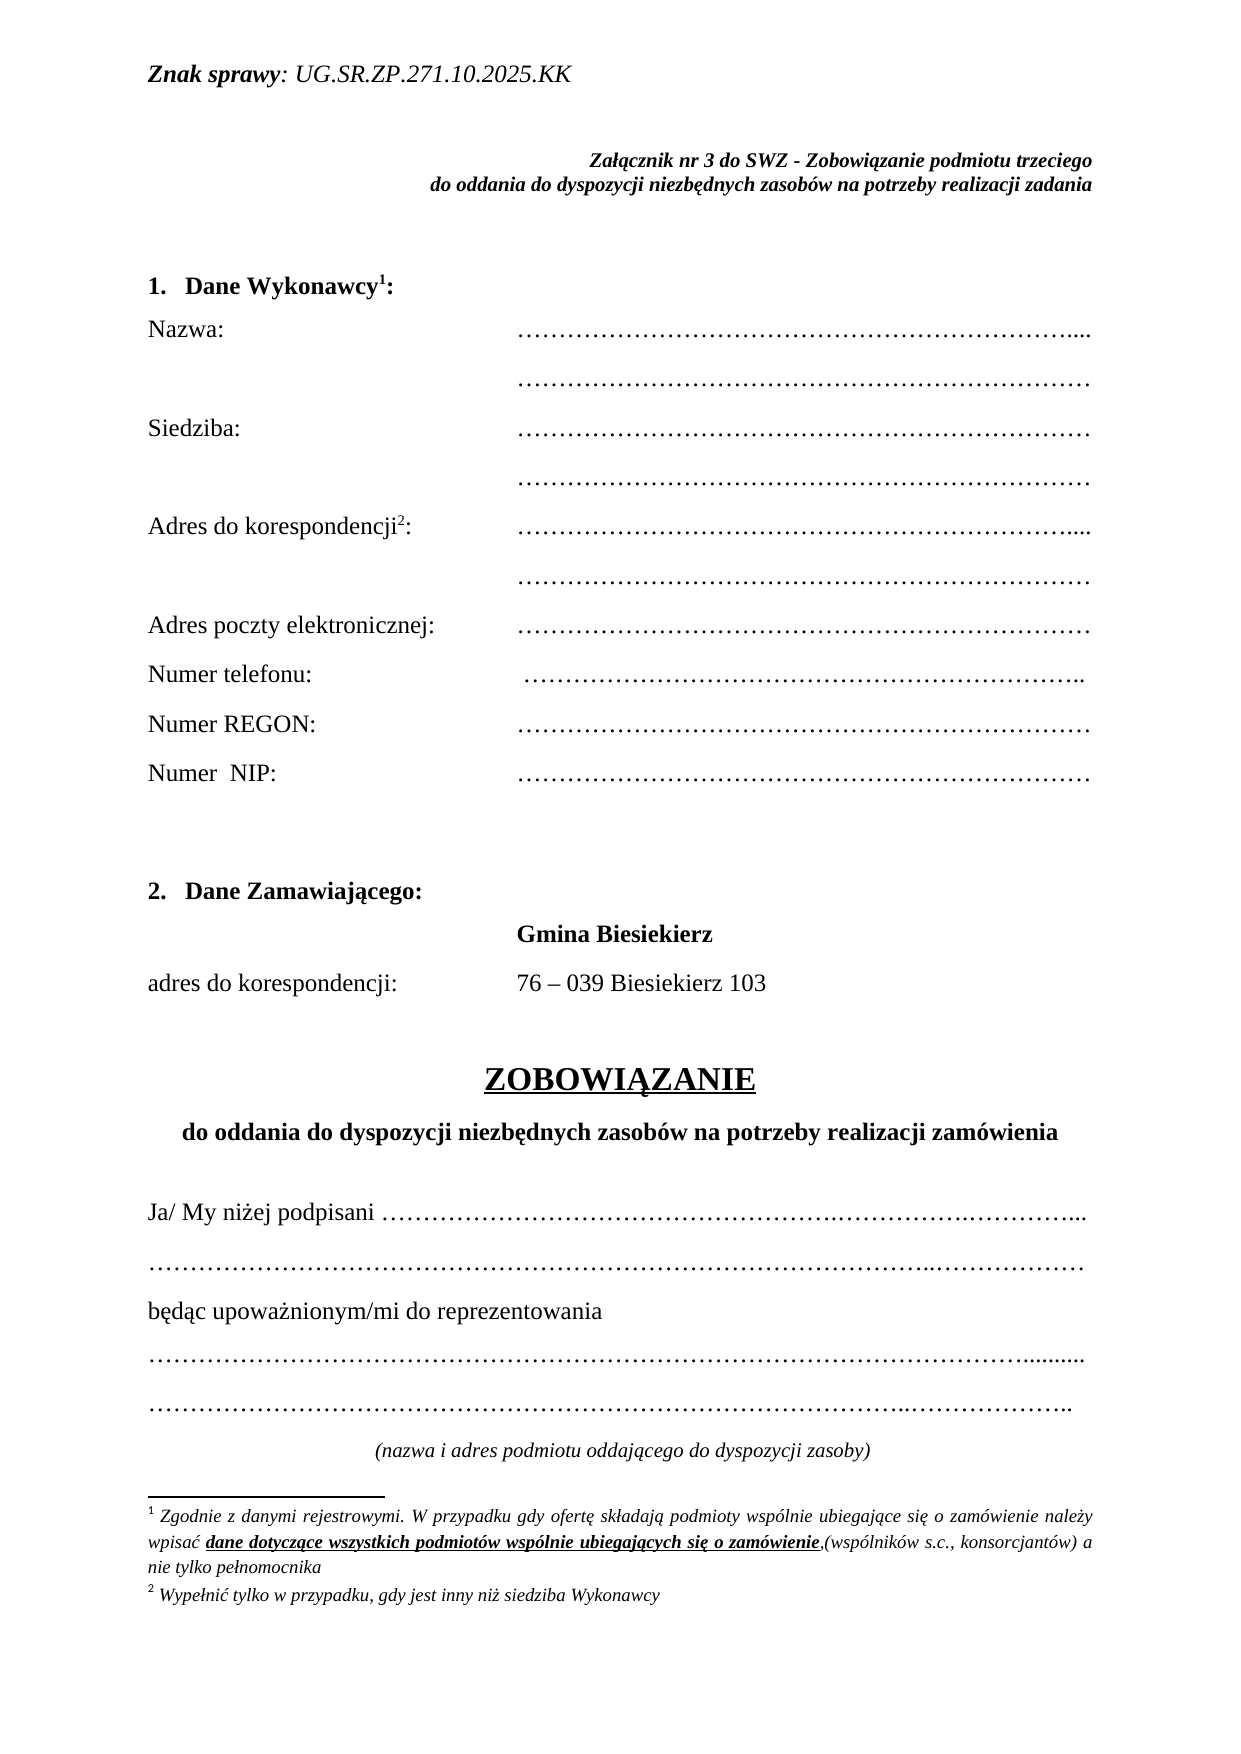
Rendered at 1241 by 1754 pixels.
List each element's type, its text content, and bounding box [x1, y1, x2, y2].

text …………………………………………………………………………………..……………… [148, 1247, 1093, 1275]
list Dane Wykonawcy: [148, 271, 1093, 299]
text Adres poczty elektronicznej: …………………………………………………………… [148, 610, 1093, 639]
text Numer REGON: …………………………………………………………… [148, 709, 1093, 738]
text Numer NIP: …………………………………………………………… [148, 758, 1093, 787]
text adres do korespondencji: 76 – 039 Biesiekierz 103 [148, 968, 1093, 1039]
text Ja/ My niżej podpisani ……………………………………………….…………….…………... [148, 1197, 1093, 1226]
list Dane Zamawiającego: [148, 876, 1093, 904]
text ZOBOWIĄZANIE [148, 1059, 1093, 1097]
text do oddania do dyspozycji niezbędnych zasobów na potrzeby realizacji zamówienia [148, 1117, 1093, 1145]
text będąc upoważnionym/mi do reprezentowania …………………………………………………………………………………………….......... [148, 1296, 1093, 1368]
text (nazwa i adres podmiotu oddającego do dyspozycji zasoby) [148, 1438, 1093, 1462]
text Adres do korespondencji: ………………………………………………………….... [148, 511, 1093, 540]
text ………………………………………………………………………………..……………….. [148, 1388, 1093, 1417]
text …………………………………………………………… [148, 363, 1093, 392]
text Nazwa: ………………………………………………………….... [148, 314, 1093, 343]
text …………………………………………………………… [148, 462, 1093, 491]
text Numer telefonu: ………………………………………………………….. [148, 659, 1093, 688]
text Siedziba: …………………………………………………………… [148, 413, 1093, 441]
list Gmina Biesiekierz [495, 919, 1093, 948]
text Załącznik nr 3 do SWZ - Zobowiązanie podmiotu trzeciego do oddania do dyspozycji niezbędnych zasobów na potrzeby realizacji zadania [148, 148, 1093, 196]
text …………………………………………………………… [148, 561, 1093, 589]
